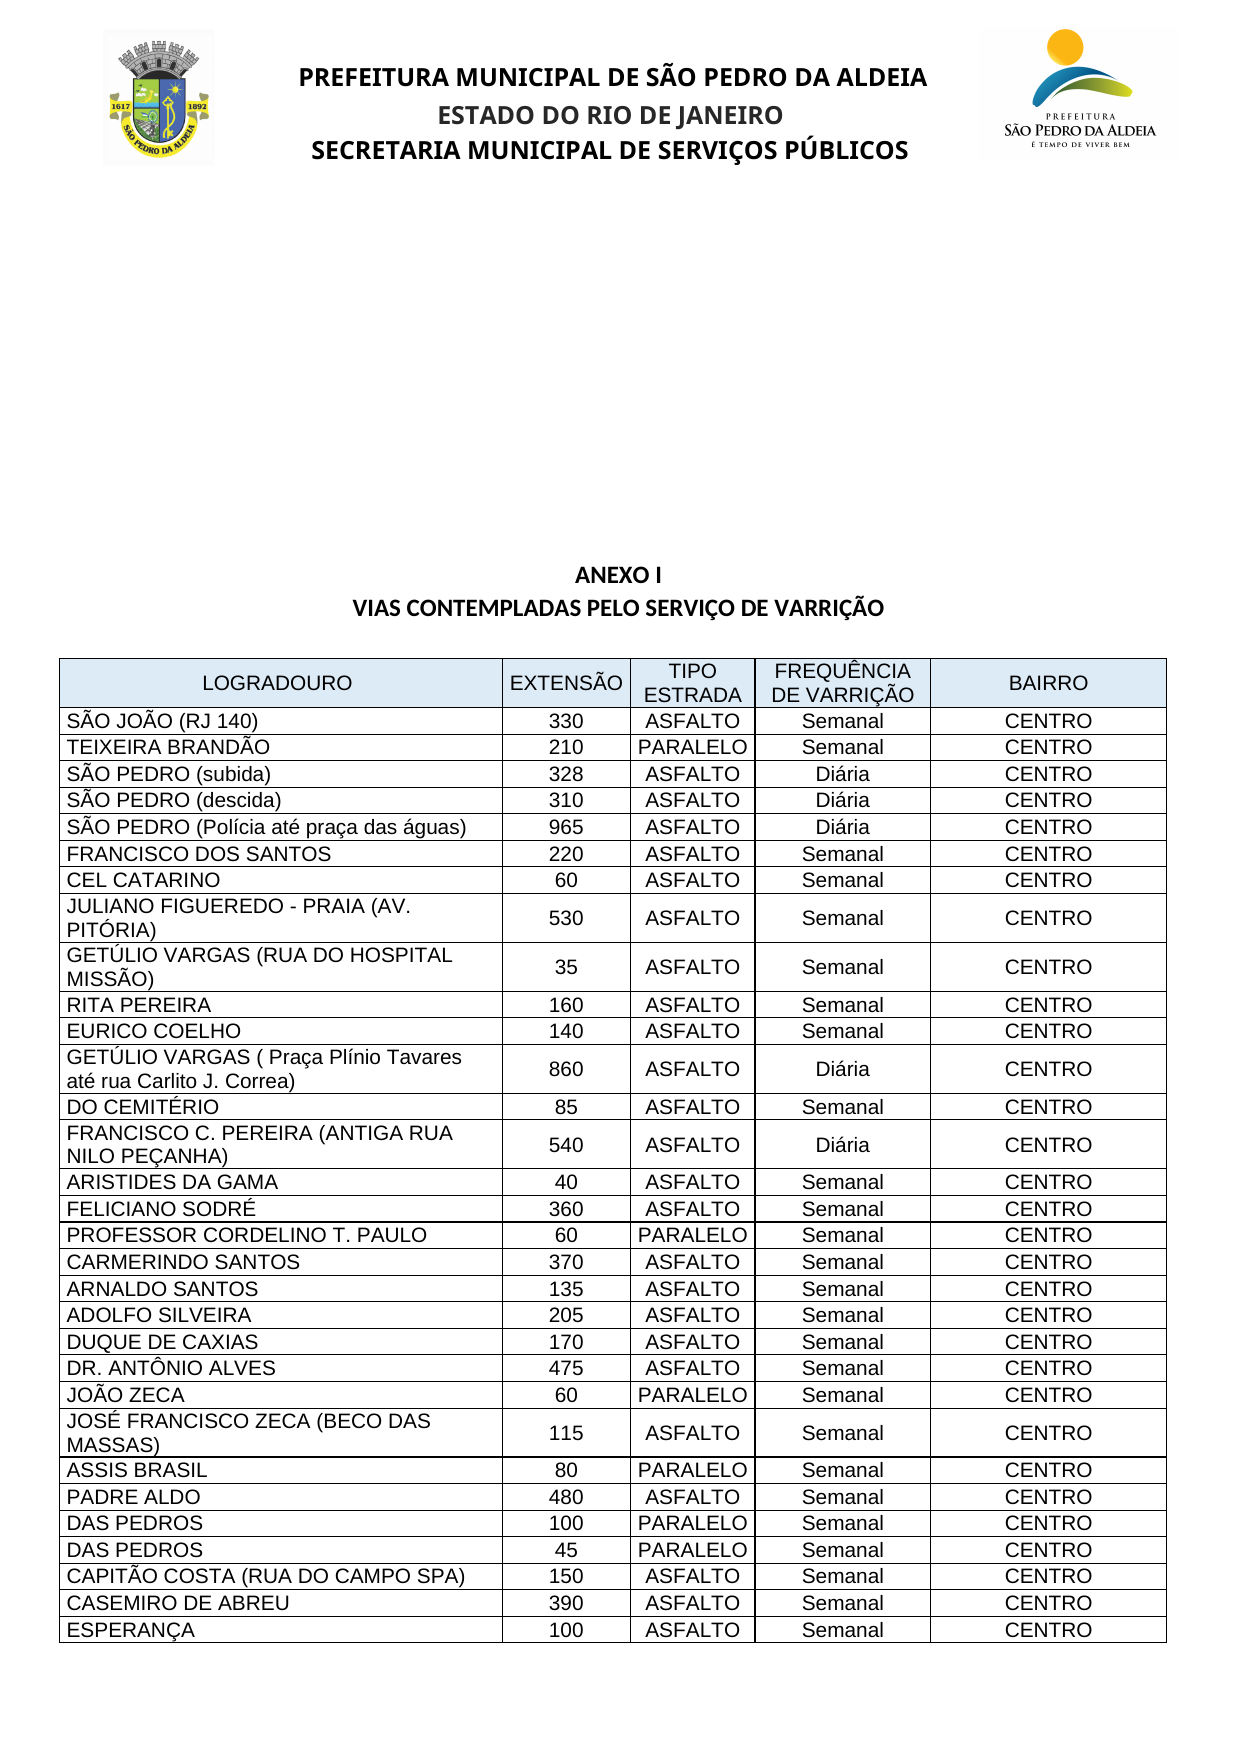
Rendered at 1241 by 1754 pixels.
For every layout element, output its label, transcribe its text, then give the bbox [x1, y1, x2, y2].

table_cell JOÃO ZECA [60, 1382, 502, 1407]
table_cell CENTRO [931, 1018, 1166, 1044]
table_cell ASFALTO [631, 894, 754, 942]
table_cell Diária [756, 788, 930, 813]
table_cell ASFALTO [631, 943, 754, 991]
table_cell Semanal [756, 1409, 930, 1456]
table_cell 210 [503, 735, 630, 760]
table_cell CENTRO [931, 1382, 1166, 1407]
table_cell DAS PEDROS [60, 1537, 502, 1563]
table_cell 60 [503, 1382, 630, 1407]
table_cell ARISTIDES DA GAMA [60, 1169, 502, 1195]
table_cell 40 [503, 1169, 630, 1195]
table_cell Semanal [756, 708, 930, 733]
table_cell CENTRO [931, 1045, 1166, 1093]
table_cell Semanal [756, 894, 930, 942]
table_cell CENTRO [931, 894, 1166, 942]
table_cell ASFALTO [631, 1617, 754, 1642]
table_cell ESPERANÇA [60, 1617, 502, 1642]
table_cell 370 [503, 1249, 630, 1274]
table_cell ASFALTO [631, 1094, 754, 1119]
table_cell CARMERINDO SANTOS [60, 1249, 502, 1274]
table_cell 170 [503, 1329, 630, 1354]
table_cell Semanal [756, 735, 930, 760]
table_cell DUQUE DE CAXIAS [60, 1329, 502, 1354]
table_cell ASFALTO [631, 1120, 754, 1168]
table_cell PARALELO [631, 1458, 754, 1483]
table_cell Semanal [756, 841, 930, 866]
table_cell CENTRO [931, 1169, 1166, 1195]
table_cell SÃO JOÃO (RJ 140) [60, 708, 502, 733]
table_cell Semanal [756, 943, 930, 991]
table_cell CENTRO [931, 1511, 1166, 1536]
table_cell CENTRO [931, 1302, 1166, 1328]
table_cell 135 [503, 1276, 630, 1301]
table_cell CENTRO [931, 1196, 1166, 1221]
picture [979, 27, 1178, 160]
table_cell PARALELO [631, 1382, 754, 1407]
table_cell Semanal [756, 1590, 930, 1616]
table_cell CENTRO [931, 1249, 1166, 1274]
table_cell JOSÉ FRANCISCO ZECA (BECO DAS MASSAS) [60, 1409, 502, 1456]
table_cell PARALELO [631, 1223, 754, 1248]
table_cell CENTRO [931, 788, 1166, 813]
table_cell PARALELO [631, 1511, 754, 1536]
table_cell GETÚLIO VARGAS ( Praça Plínio Tavares até rua Carlito J. Correa) [60, 1045, 502, 1093]
table_cell Semanal [756, 1458, 930, 1483]
table_cell CENTRO [931, 1409, 1166, 1456]
table_cell ARNALDO SANTOS [60, 1276, 502, 1301]
table_cell Semanal [756, 1511, 930, 1536]
table_cell Semanal [756, 1169, 930, 1195]
table_cell 115 [503, 1409, 630, 1456]
table_cell Semanal [756, 1484, 930, 1509]
table_cell ASFALTO [631, 992, 754, 1017]
table_cell Semanal [756, 1564, 930, 1589]
table_cell Diária [756, 1120, 930, 1168]
table_cell ADOLFO SILVEIRA [60, 1302, 502, 1328]
table_cell ASFALTO [631, 1564, 754, 1589]
table_cell PROFESSOR CORDELINO T. PAULO [60, 1223, 502, 1248]
table_header TIPO ESTRADA [631, 659, 754, 707]
table_cell CENTRO [931, 1355, 1166, 1381]
table_cell Semanal [756, 1329, 930, 1354]
table_cell CENTRO [931, 1617, 1166, 1642]
table_cell CENTRO [931, 735, 1166, 760]
text VIAS CONTEMPLADAS PELO SERVIÇO DE VARRIÇÃO [144, 592, 1093, 623]
table_cell 540 [503, 1120, 630, 1168]
table_cell 150 [503, 1564, 630, 1589]
table_cell Diária [756, 1045, 930, 1093]
table_cell CENTRO [931, 708, 1166, 733]
table_cell PARALELO [631, 1537, 754, 1563]
table_cell ASFALTO [631, 814, 754, 840]
table_cell 220 [503, 841, 630, 866]
table_cell CASEMIRO DE ABREU [60, 1590, 502, 1616]
table_cell CENTRO [931, 867, 1166, 893]
table_cell CENTRO [931, 761, 1166, 787]
table_cell CENTRO [931, 1329, 1166, 1354]
table_cell CENTRO [931, 841, 1166, 866]
table_cell CENTRO [931, 1458, 1166, 1483]
table_cell Semanal [756, 1249, 930, 1274]
table_header EXTENSÃO [503, 659, 630, 707]
table_cell Semanal [756, 1537, 930, 1563]
table_cell SÃO PEDRO (descida) [60, 788, 502, 813]
table_cell RITA PEREIRA [60, 992, 502, 1017]
picture [103, 29, 215, 166]
table_cell Semanal [756, 1382, 930, 1407]
table_cell ASFALTO [631, 1169, 754, 1195]
table_cell 530 [503, 894, 630, 942]
table_cell ASFALTO [631, 708, 754, 733]
table_cell Diária [756, 814, 930, 840]
table_cell JULIANO FIGUEREDO - PRAIA (AV. PITÓRIA) [60, 894, 502, 942]
table_cell CENTRO [931, 1223, 1166, 1248]
table_cell SÃO PEDRO (subida) [60, 761, 502, 787]
table_cell EURICO COELHO [60, 1018, 502, 1044]
table_cell CEL CATARINO [60, 867, 502, 893]
table_cell 330 [503, 708, 630, 733]
table_cell 80 [503, 1458, 630, 1483]
table_cell DAS PEDROS [60, 1511, 502, 1536]
table_cell 160 [503, 992, 630, 1017]
table_header FREQUÊNCIA DE VARRIÇÃO [756, 659, 930, 707]
table_cell ASFALTO [631, 761, 754, 787]
table_cell Semanal [756, 1018, 930, 1044]
table_cell DR. ANTÔNIO ALVES [60, 1355, 502, 1381]
table_cell FRANCISCO C. PEREIRA (ANTIGA RUA NILO PEÇANHA) [60, 1120, 502, 1168]
table_cell FRANCISCO DOS SANTOS [60, 841, 502, 866]
text ANEXO I [144, 559, 1093, 590]
table_cell 100 [503, 1617, 630, 1642]
table_cell Semanal [756, 1196, 930, 1221]
table_cell ASFALTO [631, 1329, 754, 1354]
table_cell Semanal [756, 992, 930, 1017]
table_cell Semanal [756, 1276, 930, 1301]
table_header BAIRRO [931, 659, 1166, 707]
table_cell CAPITÃO COSTA (RUA DO CAMPO SPA) [60, 1564, 502, 1589]
table_cell ASSIS BRASIL [60, 1458, 502, 1483]
table_cell CENTRO [931, 992, 1166, 1017]
table_cell 480 [503, 1484, 630, 1509]
table_cell 965 [503, 814, 630, 840]
table_cell CENTRO [931, 1094, 1166, 1119]
table_cell FELICIANO SODRÉ [60, 1196, 502, 1221]
table_cell 140 [503, 1018, 630, 1044]
table_cell 205 [503, 1302, 630, 1328]
table_cell Semanal [756, 1302, 930, 1328]
table_cell TEIXEIRA BRANDÃO [60, 735, 502, 760]
table_cell Semanal [756, 867, 930, 893]
table_cell ASFALTO [631, 1355, 754, 1381]
table_cell Diária [756, 761, 930, 787]
table_cell ASFALTO [631, 1276, 754, 1301]
table_header LOGRADOURO [60, 659, 502, 707]
table_cell CENTRO [931, 814, 1166, 840]
table_cell ASFALTO [631, 841, 754, 866]
table_cell ASFALTO [631, 1484, 754, 1509]
table_cell DO CEMITÉRIO [60, 1094, 502, 1119]
table_cell ASFALTO [631, 1409, 754, 1456]
table_cell ASFALTO [631, 1196, 754, 1221]
table_cell ASFALTO [631, 867, 754, 893]
table_cell ASFALTO [631, 1018, 754, 1044]
table_cell GETÚLIO VARGAS (RUA DO HOSPITAL MISSÃO) [60, 943, 502, 991]
table_cell CENTRO [931, 1564, 1166, 1589]
table_cell 60 [503, 1223, 630, 1248]
table_cell 475 [503, 1355, 630, 1381]
table_cell Semanal [756, 1355, 930, 1381]
table_cell ASFALTO [631, 788, 754, 813]
table_cell 310 [503, 788, 630, 813]
table_cell CENTRO [931, 1537, 1166, 1563]
table_cell SÃO PEDRO (Polícia até praça das águas) [60, 814, 502, 840]
table_cell Semanal [756, 1617, 930, 1642]
table_cell 390 [503, 1590, 630, 1616]
table_cell PADRE ALDO [60, 1484, 502, 1509]
table_cell Semanal [756, 1094, 930, 1119]
table_cell 60 [503, 867, 630, 893]
table_cell Semanal [756, 1223, 930, 1248]
table_cell 360 [503, 1196, 630, 1221]
table_cell CENTRO [931, 1484, 1166, 1509]
table_cell 860 [503, 1045, 630, 1093]
table_cell CENTRO [931, 1120, 1166, 1168]
table_cell ASFALTO [631, 1045, 754, 1093]
table_cell CENTRO [931, 1276, 1166, 1301]
table_cell CENTRO [931, 1590, 1166, 1616]
table_cell 100 [503, 1511, 630, 1536]
table_cell 45 [503, 1537, 630, 1563]
table_cell PARALELO [631, 735, 754, 760]
table_cell 328 [503, 761, 630, 787]
table_cell ASFALTO [631, 1590, 754, 1616]
table_cell 85 [503, 1094, 630, 1119]
table_cell ASFALTO [631, 1249, 754, 1274]
table_cell 35 [503, 943, 630, 991]
table_cell ASFALTO [631, 1302, 754, 1328]
table_cell CENTRO [931, 943, 1166, 991]
